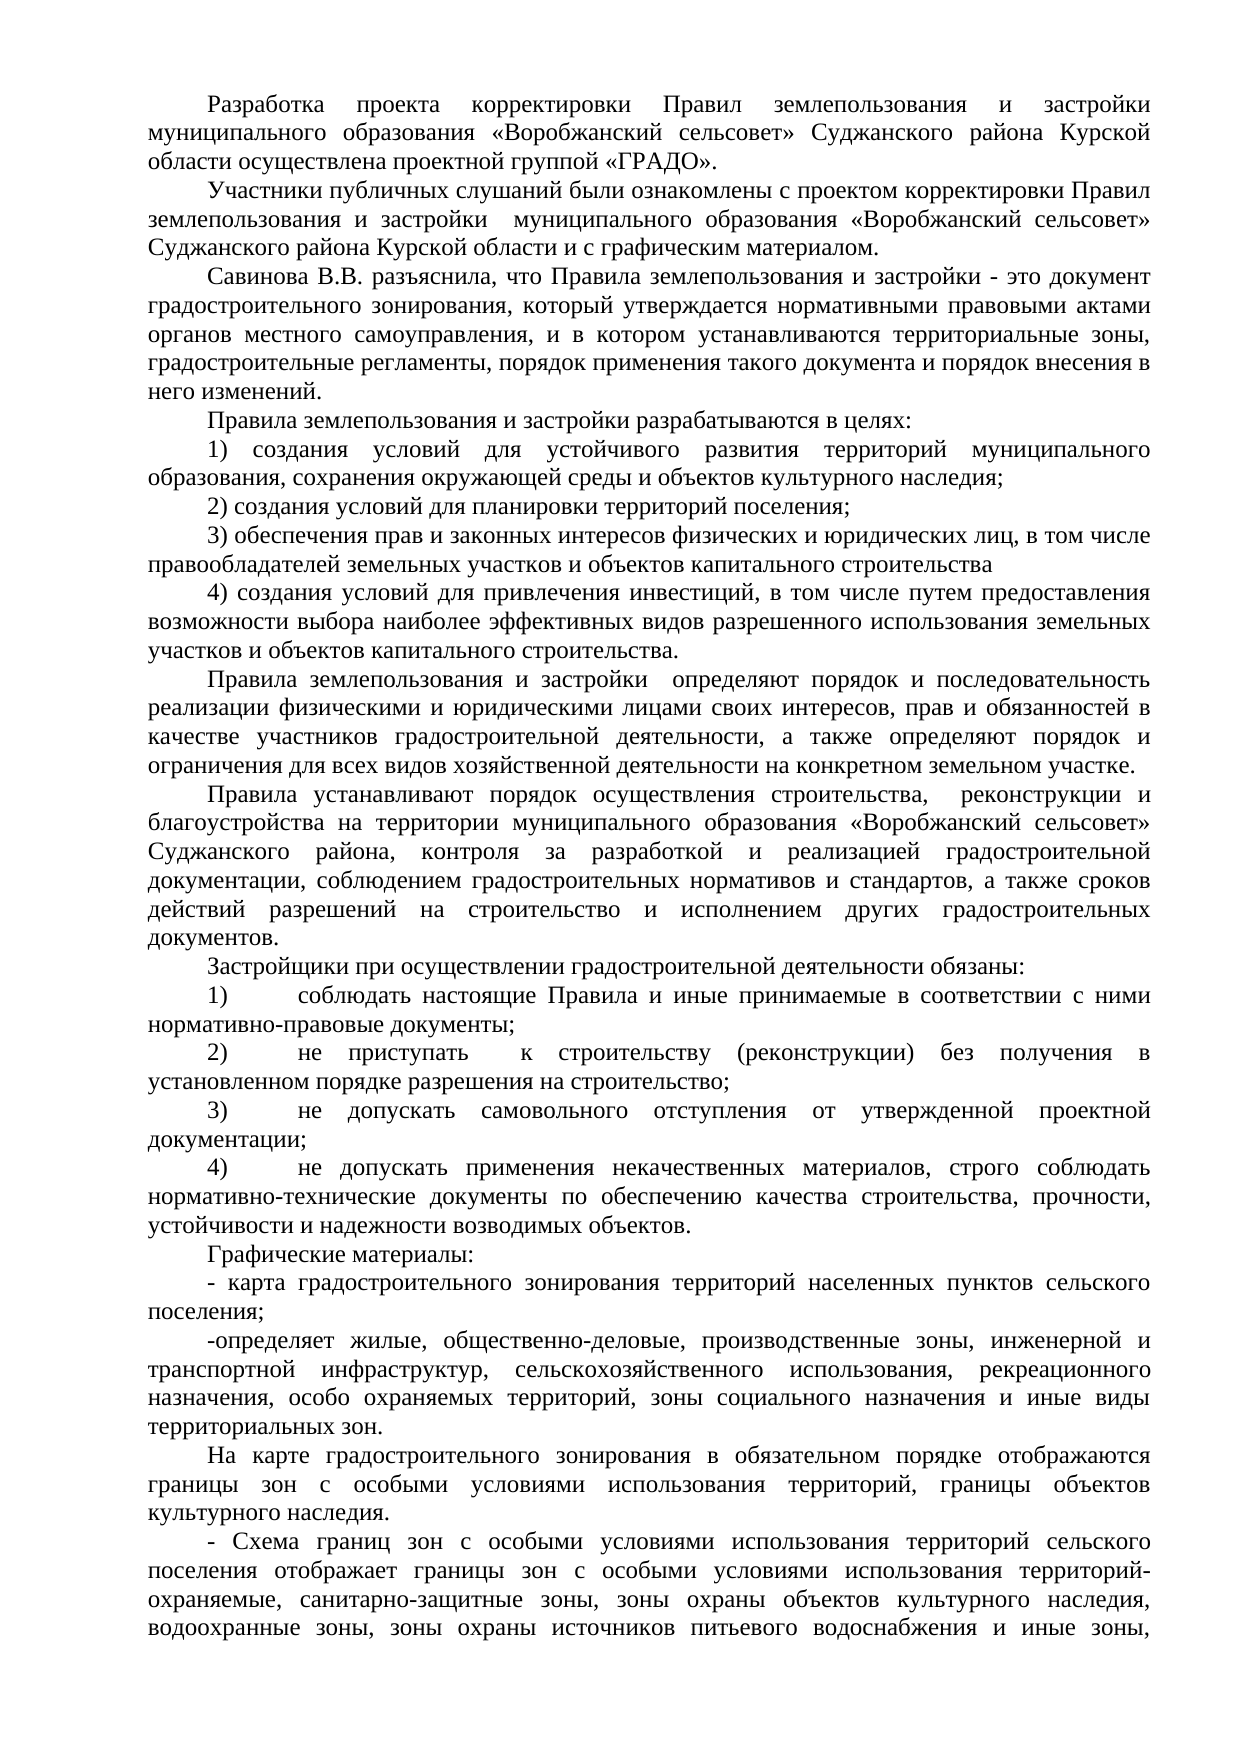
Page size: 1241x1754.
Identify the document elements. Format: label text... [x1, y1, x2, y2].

text - карта градостроительного зонирования территорий населенных пунктов сельского поселения; [148, 1267, 1152, 1325]
text 4) создания условий для привлечения инвестиций, в том числе путем предоставления возможности выбора наиболее эффективных видов разрешенного использования земельных участков и объектов капитального строительства. [148, 577, 1152, 664]
text Правила землепользования и застройки определяют порядок и последовательность реализации физическими и юридическими лицами своих интересов, прав и обязанностей в качестве участников градостроительной деятельности, а также определяют порядок и ограничения для всех видов хозяйственной деятельности на конкретном земельном участке. [148, 664, 1152, 779]
list соблюдать настоящие Правила и иные принимаемые в соответствии с ними нормативно-правовые документы; [148, 980, 1152, 1037]
text Разработка проекта корректировки Правил землепользования и застройки муниципального образования «Воробжанский сельсовет» Суджанского района Курской области осуществлена проектной группой «ГРАДО». [148, 89, 1152, 175]
list не допускать самовольного отступления от утвержденной проектной документации; [148, 1095, 1152, 1152]
text 2) создания условий для планировки территорий поселения; [148, 491, 1152, 520]
text На карте градостроительного зонирования в обязательном порядке отображаются границы зон с особыми условиями использования территорий, границы объектов культурного наследия. [148, 1440, 1152, 1526]
text Савинова В.В. разъяснила, что Правила землепользования и застройки - это документ градостроительного зонирования, который утверждается нормативными правовыми актами органов местного самоуправления, и в котором устанавливаются территориальные зоны, градостроительные регламенты, порядок применения такого документа и порядок внесения в него изменений. [148, 261, 1152, 405]
text Участники публичных слушаний были ознакомлены с проектом корректировки Правил землепользования и застройки муниципального образования «Воробжанский сельсовет» Суджанского района Курской области и с графическим материалом. [148, 175, 1152, 261]
text Графические материалы: [148, 1239, 1152, 1267]
text Правила устанавливают порядок осуществления строительства, реконструкции и благоустройства на территории муниципального образования «Воробжанский сельсовет» Суджанского района, контроля за разработкой и реализацией градостроительной документации, соблюдением градостроительных нормативов и стандартов, а также сроков действий разрешений на строительство и исполнением других градостроительных документов. [148, 779, 1152, 951]
text -определяет жилые, общественно-деловые, производственные зоны, инженерной и транспортной инфраструктур, сельскохозяйственного использования, рекреационного назначения, особо охраняемых территорий, зоны социального назначения и иные виды территориальных зон. [148, 1325, 1152, 1440]
text Застройщики при осуществлении градостроительной деятельности обязаны: [148, 951, 1152, 980]
list не приступать к строительству (реконструкции) без получения в установленном порядке разрешения на строительство; [148, 1037, 1152, 1095]
text 1) создания условий для устойчивого развития территорий муниципального образования, сохранения окружающей среды и объектов культурного наследия; [148, 434, 1152, 491]
text Правила землепользования и застройки разрабатываются в целях: [148, 405, 1152, 434]
text 3) обеспечения прав и законных интересов физических и юридических лиц, в том числе правообладателей земельных участков и объектов капитального строительства [148, 520, 1152, 577]
list не допускать применения некачественных материалов, строго соблюдать нормативно-технические документы по обеспечению качества строительства, прочности, устойчивости и надежности возводимых объектов. [148, 1152, 1152, 1239]
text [148, 1526, 1152, 1641]
